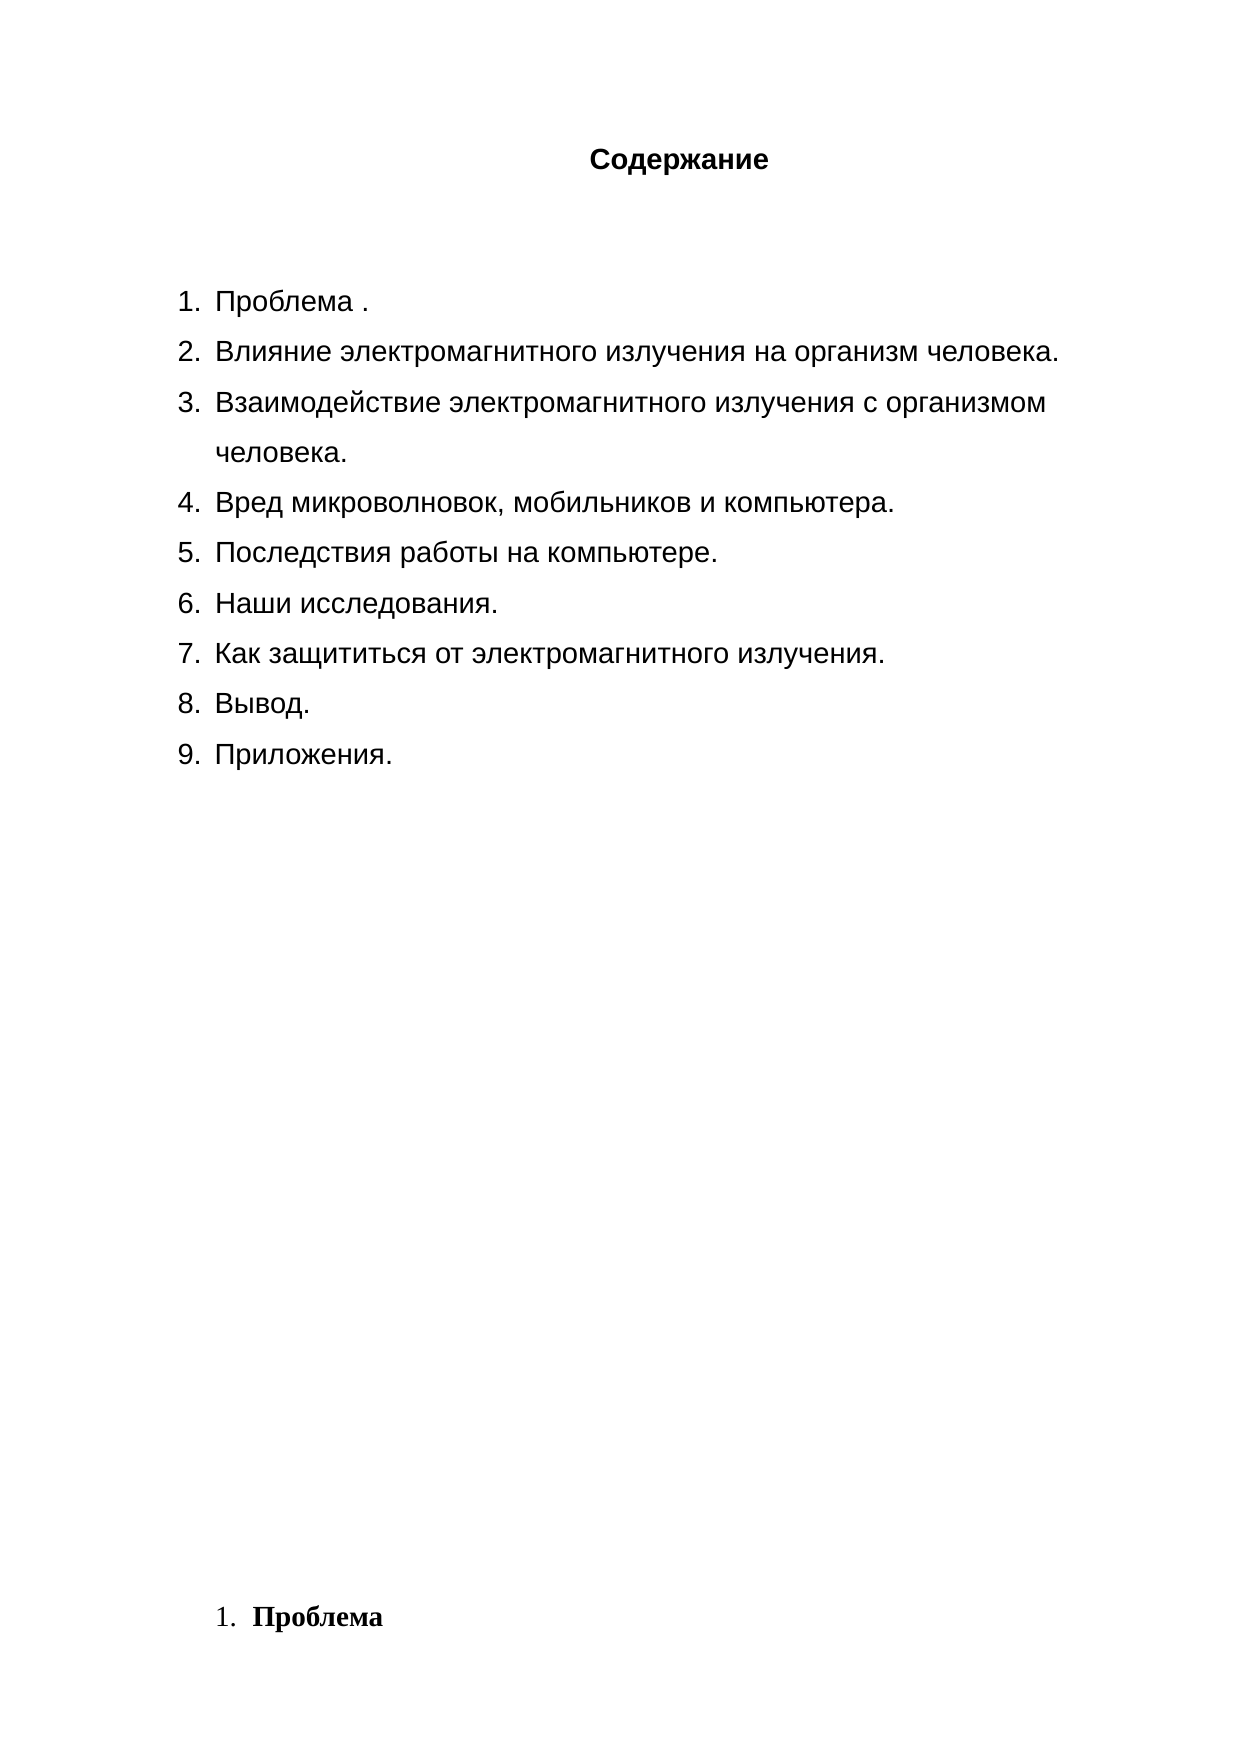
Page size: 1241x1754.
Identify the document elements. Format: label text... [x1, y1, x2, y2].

subtitle Содержание [177, 142, 1181, 176]
subtitle Вред микроволновок, мобильников и компьютера. [177, 485, 1181, 519]
subtitle Последствия работы на компьютере. [177, 536, 1181, 569]
subtitle Влияние электромагнитного излучения на организм человека. [177, 334, 1181, 368]
subtitle Взаимодействие электромагнитного излучения с организмом человека. [177, 384, 1181, 468]
subtitle Приложения. [177, 737, 1181, 770]
subtitle Наши исследования. [177, 586, 1181, 619]
subtitle Проблема [215, 1596, 1181, 1633]
subtitle Проблема . [177, 284, 1181, 317]
subtitle Вывод. [177, 686, 1181, 720]
subtitle Как защититься от электромагнитного излучения. [177, 636, 1181, 670]
